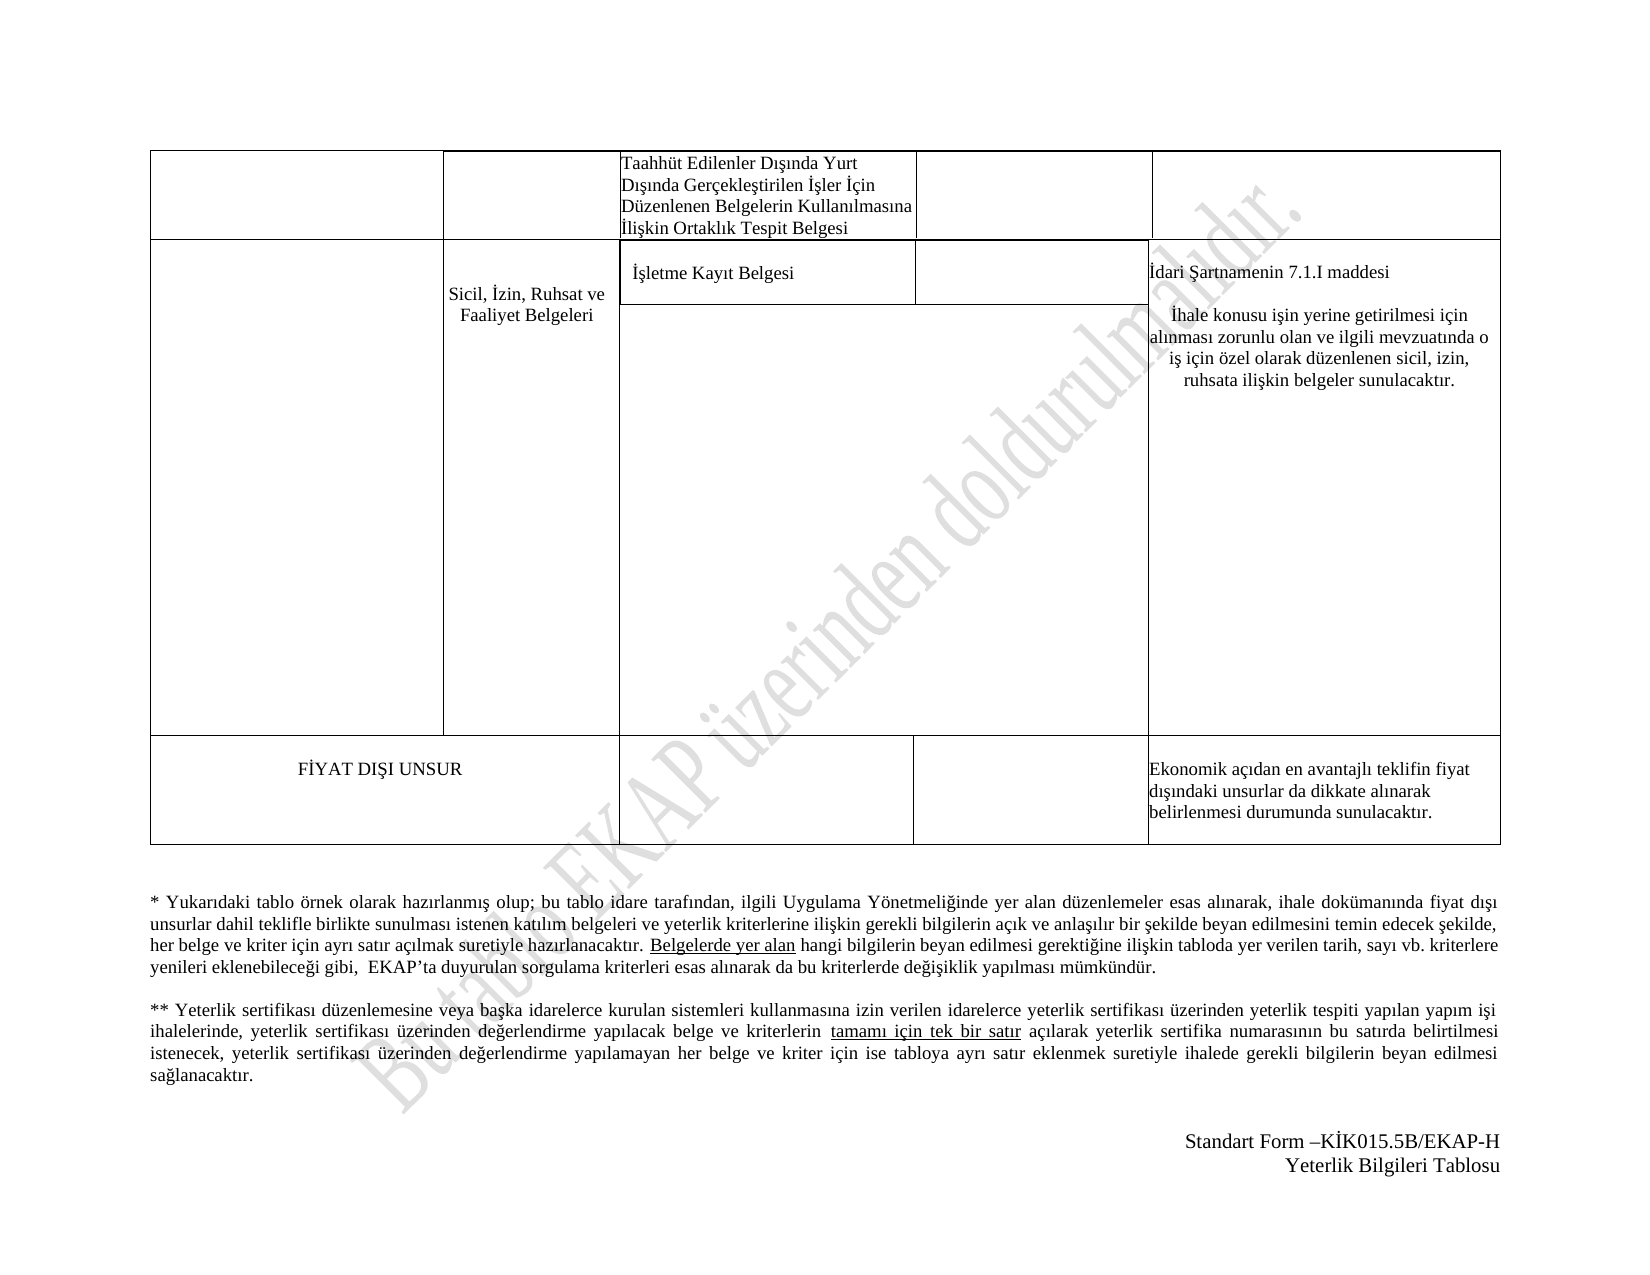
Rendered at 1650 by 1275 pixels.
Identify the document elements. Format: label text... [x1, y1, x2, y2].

table_cell [914, 736, 1148, 844]
table_cell Sicil, İzin, Ruhsat ve Faaliyet Belgeleri [444, 240, 619, 735]
table_cell [620, 736, 913, 844]
table_cell [620, 305, 1148, 735]
table_cell Ekonomik açıdan en avantajlı teklifin fiyat dışındaki unsurlar da dikkate alınarak belirlenmesi durumunda sunulacaktır. [1149, 736, 1500, 844]
table_cell [1153, 152, 1500, 238]
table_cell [151, 151, 443, 238]
table_cell [916, 241, 1148, 304]
table_cell [917, 152, 1152, 238]
table_cell FİYAT DIŞI UNSUR [151, 736, 619, 844]
text * Yukarıdaki tablo örnek olarak hazırlanmış olup; bu tablo idare tarafından, ilgili Uygulama Yönetmeliğinde yer alan düzenlemeler esas alınarak, ihale dokümanında fiyat dışı unsurlar dahil teklifle birlikte sunulması istenen katılım belgeleri ve yeterlik kriterlerine ilişkin gerekli bilgilerin açık ve anlaşılır bir şekilde beyan edilmesini temin edecek şekilde, her belge ve kriter için ayrı satır açılmak suretiyle hazırlanacaktır. Belgelerde yer alan hangi bilgilerin beyan edilmesi gerektiğine ilişkin tabloda yer verilen tarih, sayı vb. kriterlere yenileri eklenebileceği gibi, EKAP’ta duyurulan sorgulama kriterleri esas alınarak da bu kriterlerde değişiklik yapılması mümkündür. [150, 891, 1500, 977]
table_cell [621, 241, 915, 304]
table_cell İdari Şartnamenin 7.1.I maddesi İhale konusu işin yerine getirilmesi için alınması zorunlu olan ve ilgili mevzuatında o iş için özel olarak düzenlenen sicil, izin, ruhsata ilişkin belgeler sunulacaktır. [1149, 240, 1500, 735]
table_cell [444, 152, 620, 238]
text ** Yeterlik sertifikası düzenlemesine veya başka idarelerce kurulan sistemleri kullanmasına izin verilen idarelerce yeterlik sertifikası üzerinden yeterlik tespiti yapılan yapım işi ihalelerinde, yeterlik sertifikası üzerinden değerlendirme yapılacak belge ve kriterlerin tamamı için tek bir satır açılarak yeterlik sertifika numarasının bu satırda belirtilmesi istenecek, yeterlik sertifikası üzerinden değerlendirme yapılamayan her belge ve kriter için ise tabloya ayrı satır eklenmek suretiyle ihalede gerekli bilgilerin beyan edilmesi sağlanacaktır. [150, 999, 1500, 1085]
table_cell [151, 240, 443, 735]
table_cell [621, 152, 916, 238]
